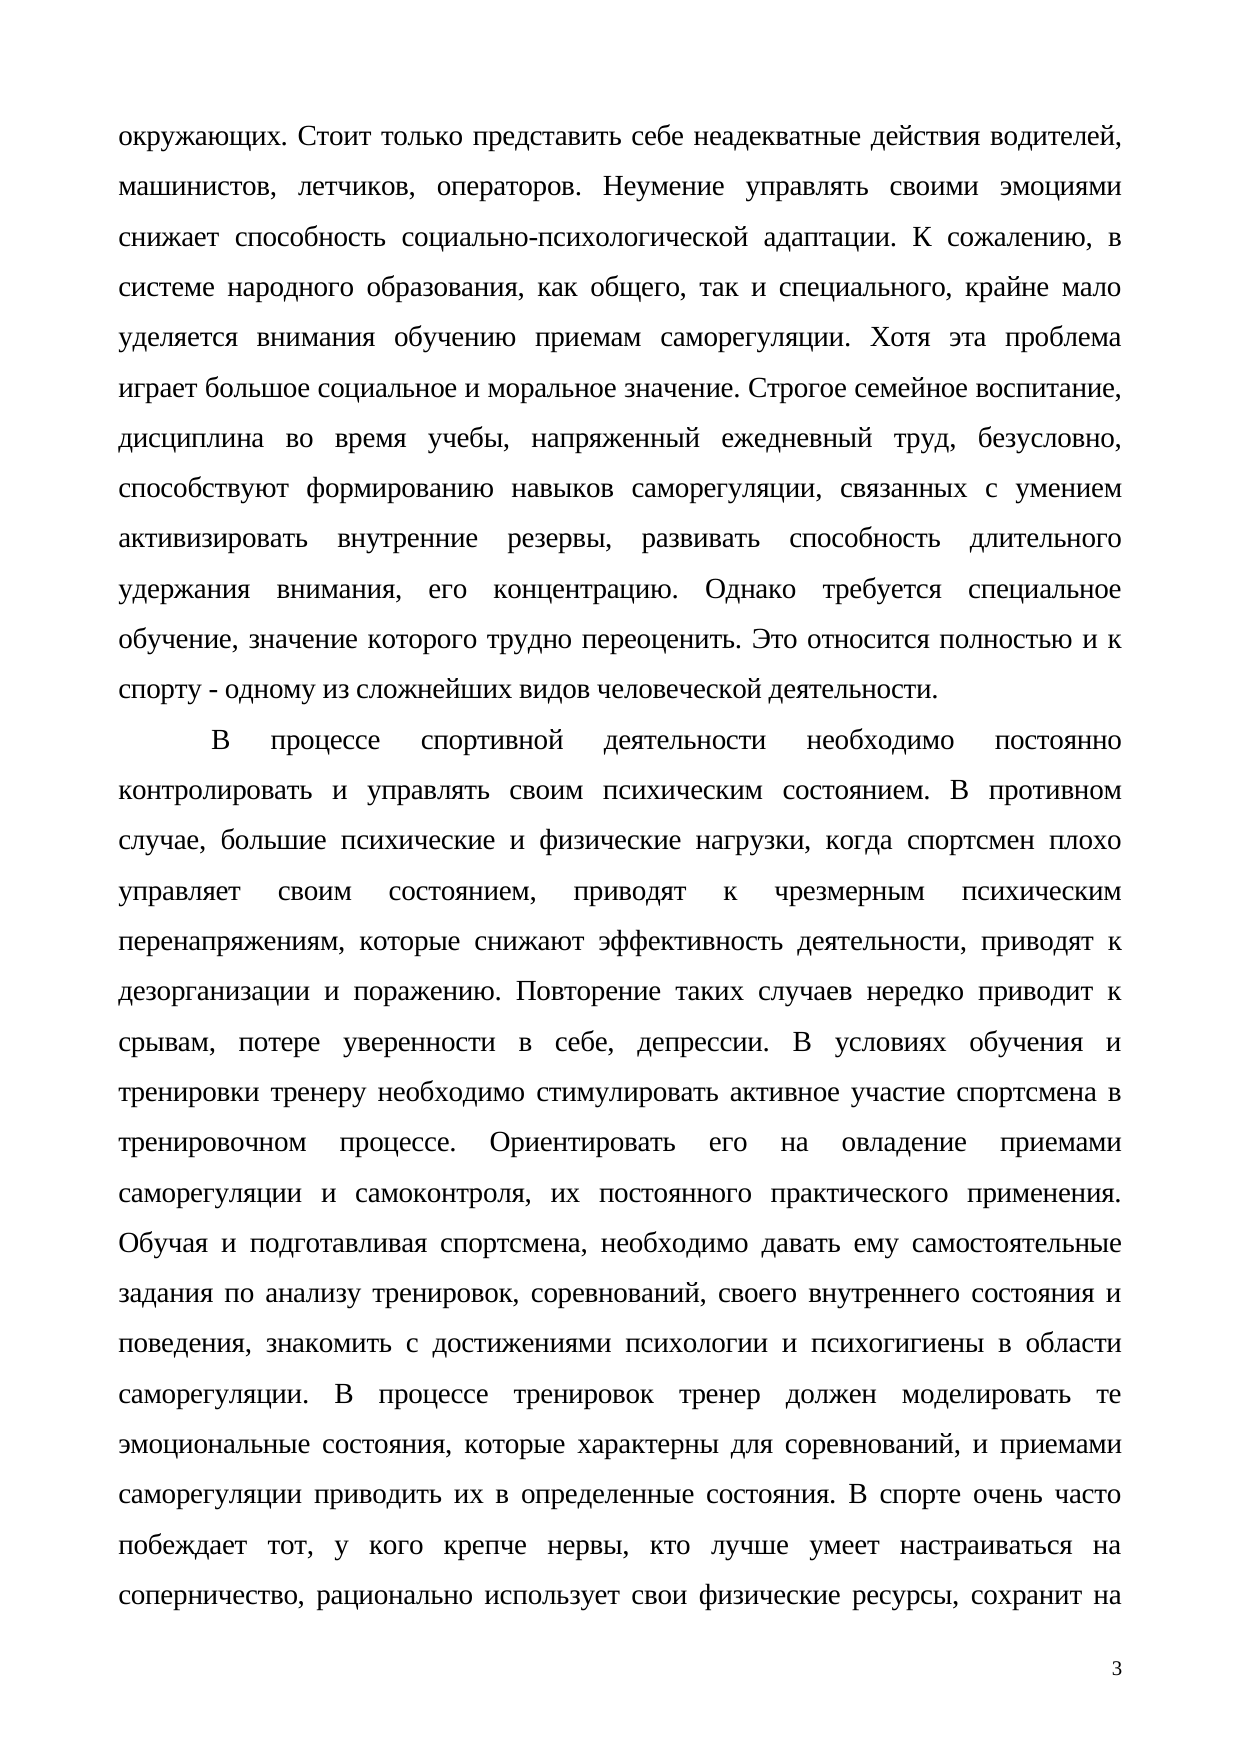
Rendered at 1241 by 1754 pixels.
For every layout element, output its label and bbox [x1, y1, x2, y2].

text [118, 118, 1122, 705]
text [118, 722, 1122, 1611]
